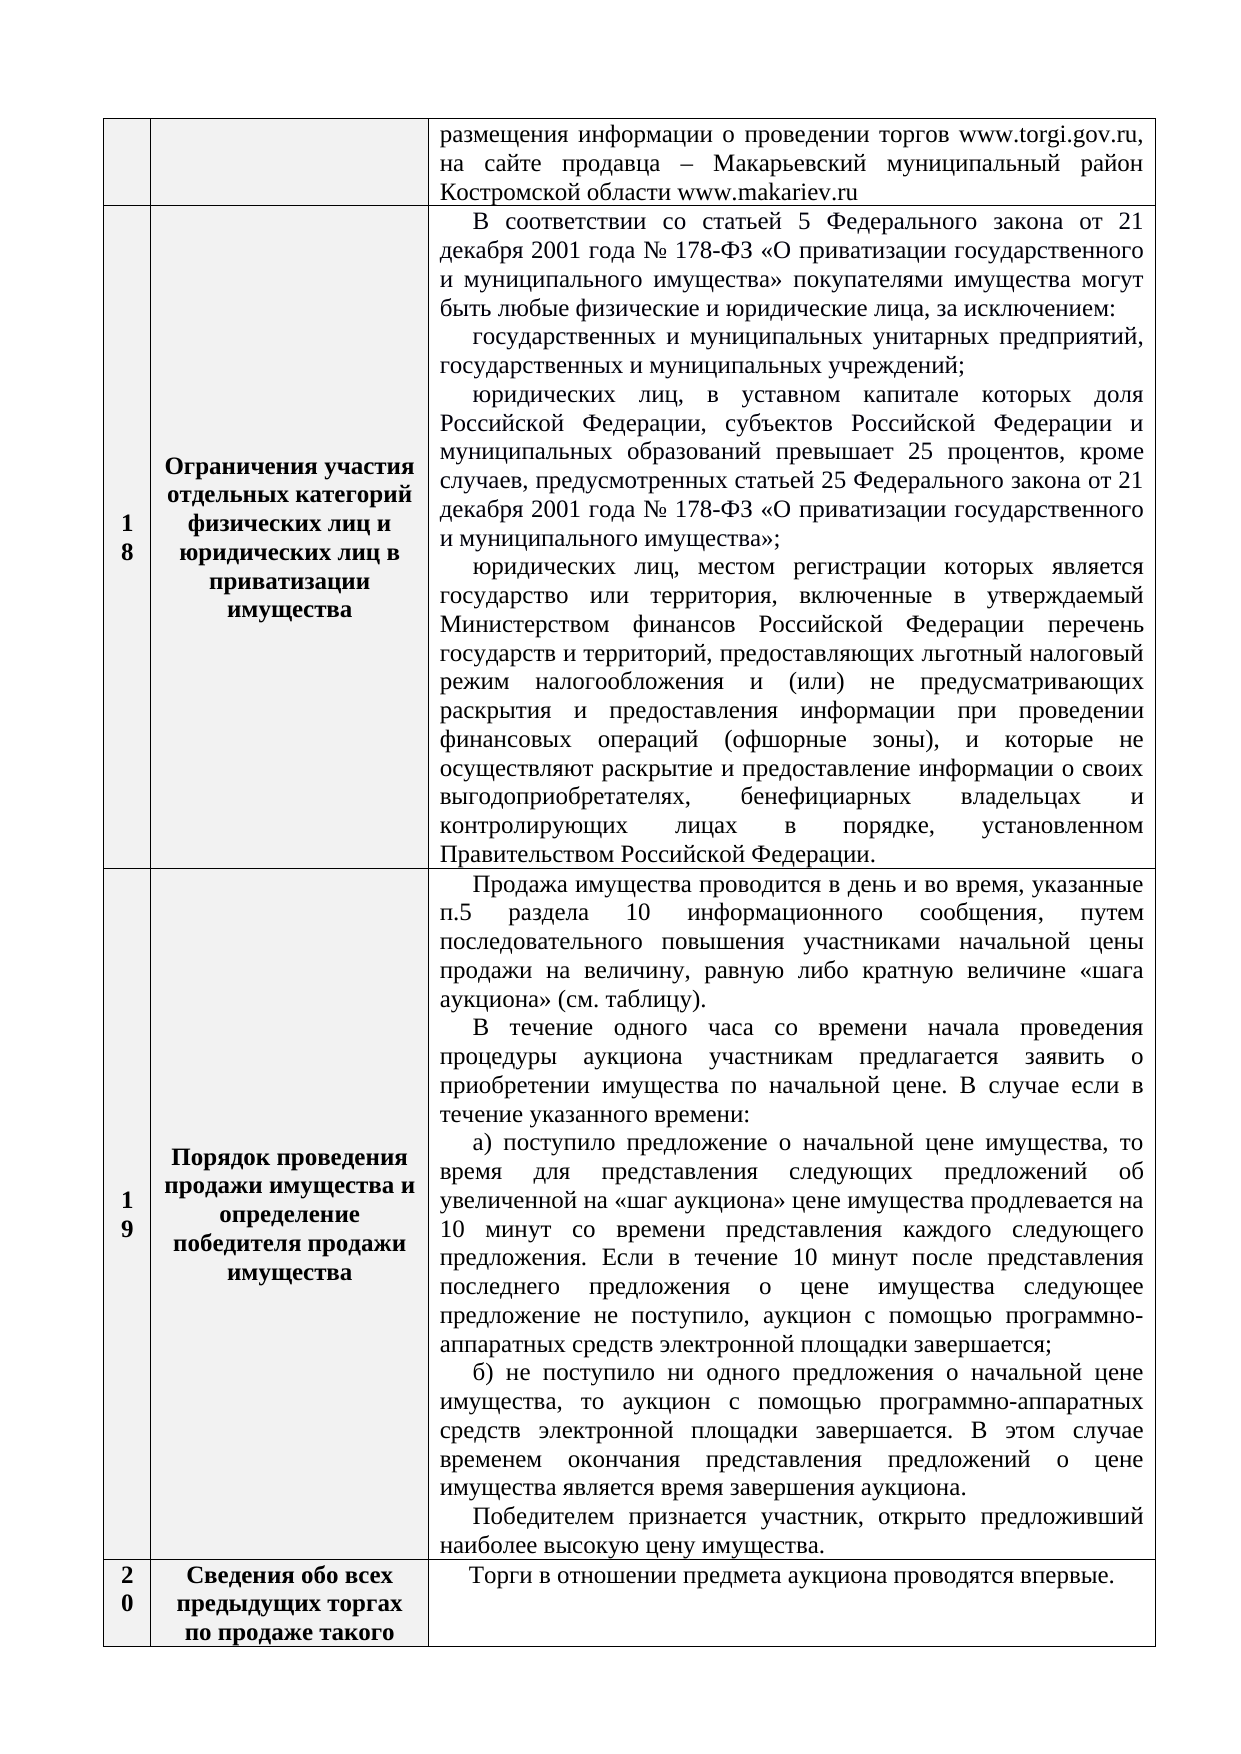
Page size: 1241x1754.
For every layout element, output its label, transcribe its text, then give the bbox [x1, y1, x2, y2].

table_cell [429, 119, 1155, 205]
table_cell 20 [104, 1560, 150, 1646]
table_cell 17 [104, 119, 150, 205]
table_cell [151, 1560, 428, 1646]
table_cell Порядок проведения продажи имущества и определение победителя продажи имущества [151, 869, 428, 1559]
table_cell 18 [104, 206, 150, 868]
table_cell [151, 119, 428, 205]
table_cell 19 [104, 869, 150, 1559]
table_cell В соответствии со статьей 5 Федерального закона от 21 декабря 2001 года № 178-ФЗ «О приватизации государственного и муниципального имущества» покупателями имущества могут быть любые физические и юридические лица, за исключением: государственных и муниципальных унитарных предприятий, государственных и муниципальных учреждений; юридических лиц, в уставном капитале которых доля Российской Федерации, субъектов Российской Федерации и муниципальных образований превышает 25 процентов, кроме случаев, предусмотренных статьей 25 Федерального закона от 21 декабря 2001 года № 178-ФЗ «О приватизации государственного и муниципального имущества»; юридических лиц, местом регистрации которых является государство или территория, включенные в утверждаемый Министерством финансов Российской Федерации перечень государств и территорий, предоставляющих льготный налоговый режим налогообложения и (или) не предусматривающих раскрытия и предоставления информации при проведении финансовых операций (офшорные зоны), и которые не осуществляют раскрытие и предоставление информации о своих выгодоприобретателях, бенефициарных владельцах и контролирующих лицах в порядке, установленном Правительством Российской Федерации. [429, 206, 1155, 868]
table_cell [429, 1560, 1155, 1646]
table_cell Ограничения участия отдельных категорий физических лиц и юридических лиц в приватизации имущества [151, 206, 428, 868]
table_cell Продажа имущества проводится в день и во время, указанные п.5 раздела 10 информационного сообщения, путем последовательного повышения участниками начальной цены продажи на величину, равную либо кратную величине «шага аукциона» (см. таблицу). В течение одного часа со времени начала проведения процедуры аукциона участникам предлагается заявить о приобретении имущества по начальной цене. В случае если в течение указанного времени: а) поступило предложение о начальной цене имущества, то время для представления следующих предложений об увеличенной на «шаг аукциона» цене имущества продлевается на 10 минут со времени представления каждого следующего предложения. Если в течение 10 минут после представления последнего предложения о цене имущества следующее предложение не поступило, аукцион с помощью программно-аппаратных средств электронной площадки завершается; б) не поступило ни одного предложения о начальной цене имущества, то аукцион с помощью программно-аппаратных средств электронной площадки завершается. В этом случае временем окончания представления предложений о цене имущества является время завершения аукциона. Победителем признается участник, открыто предложивший наиболее высокую цену имущества. [429, 869, 1155, 1559]
